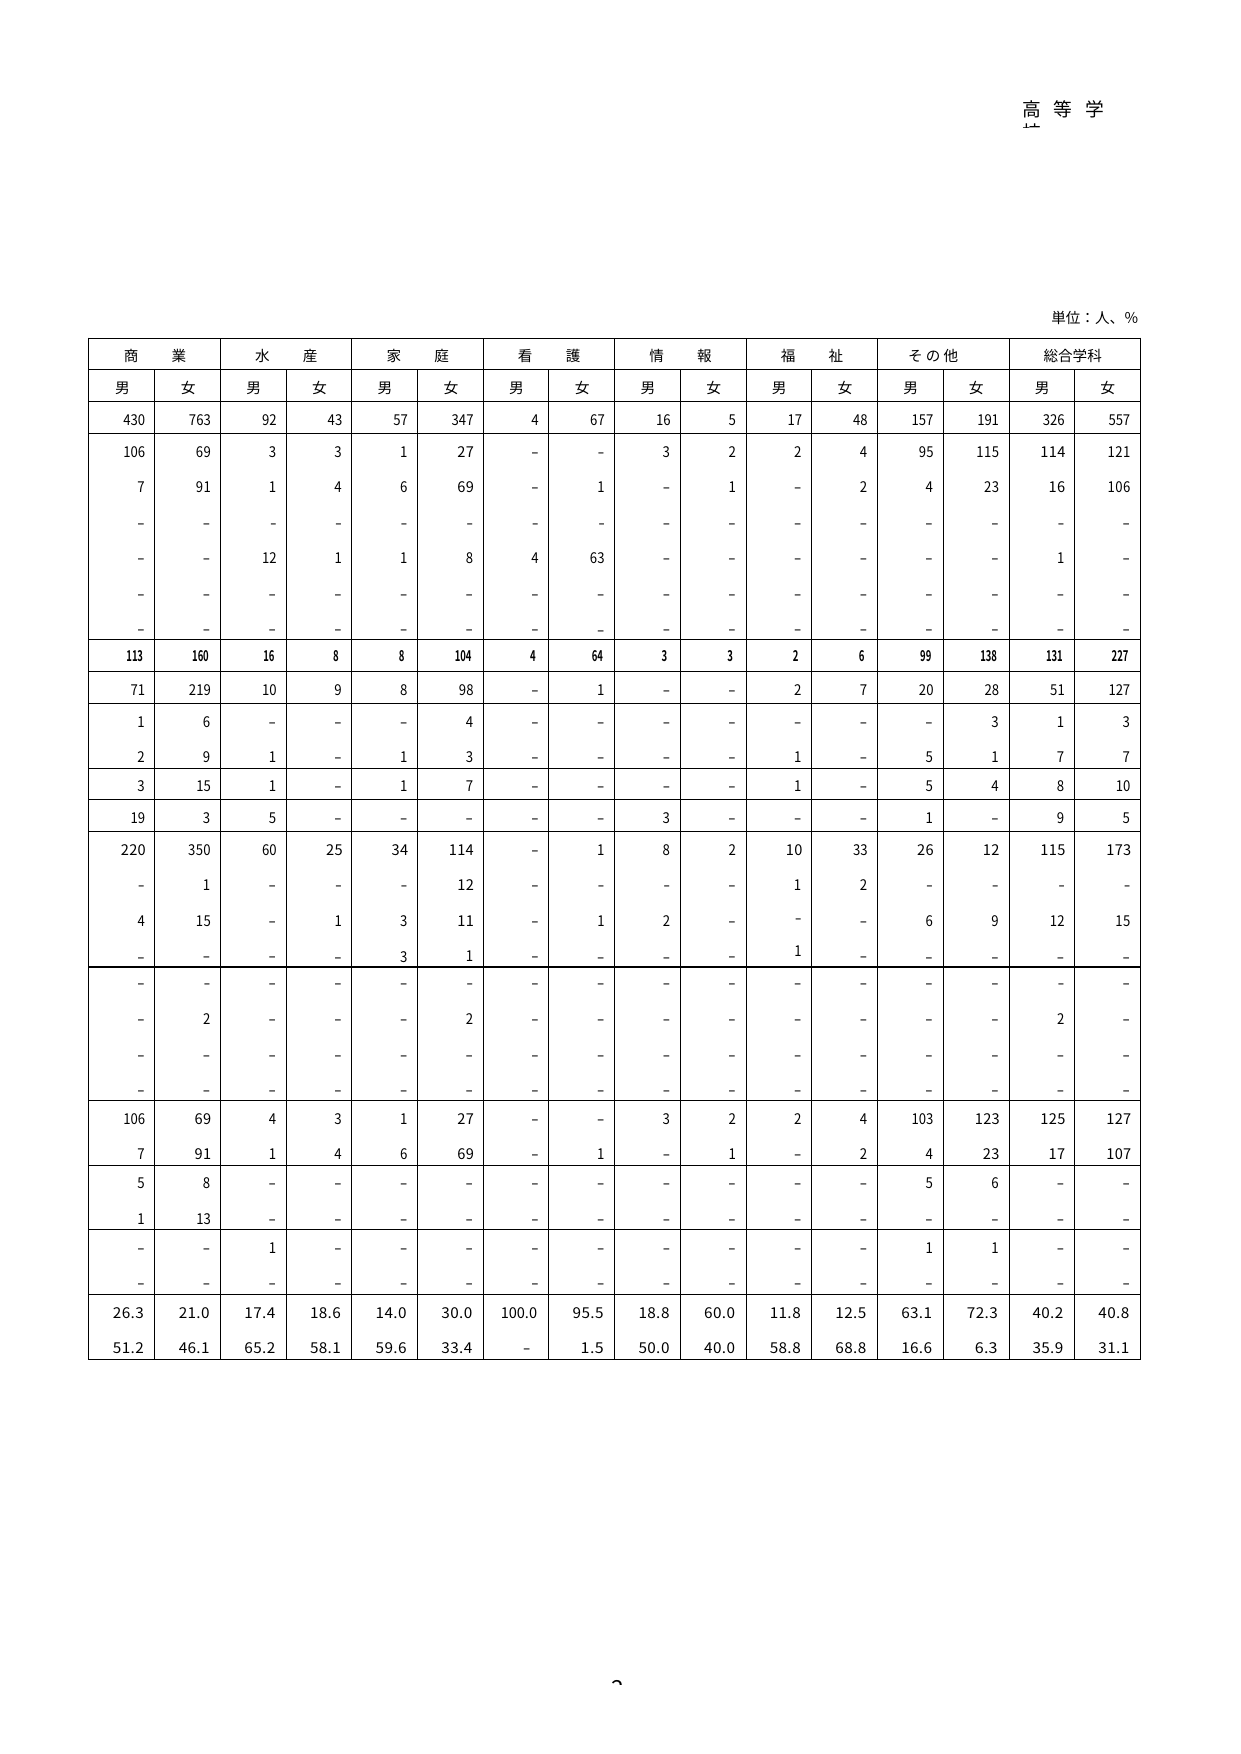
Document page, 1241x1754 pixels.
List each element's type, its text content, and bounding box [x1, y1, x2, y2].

table_cell 127 107 [1075, 1101, 1140, 1164]
table_cell 1 - 1 - [549, 832, 614, 966]
table_header 総合学科 [1010, 339, 1140, 369]
table_header そ の 他 [878, 339, 1009, 369]
table_cell - - [418, 1230, 483, 1294]
table_cell 17 [747, 402, 811, 433]
table_cell 220 - 4 - [89, 832, 154, 966]
table_cell 1 [747, 769, 811, 799]
table_cell - - [484, 1230, 548, 1294]
table_cell 98 [418, 672, 483, 703]
table_cell - 2 - - [418, 968, 483, 1100]
table_cell - 1 [747, 704, 811, 767]
table_cell 48 [812, 402, 877, 433]
table_cell 69 91 [155, 1101, 220, 1164]
table_cell - - - - [615, 968, 680, 1100]
table_cell 1 7 [1010, 704, 1074, 767]
table_cell 350 1 15 - [155, 832, 220, 966]
table_cell 763 [155, 402, 220, 433]
table_cell 4 2 [812, 1101, 877, 1164]
table_cell 191 [944, 402, 1009, 433]
table_cell 57 [352, 402, 417, 433]
table_cell 326 [1010, 402, 1074, 433]
table_cell 1 6 [352, 1101, 417, 1164]
table_cell 34 - 3 3 [352, 832, 417, 966]
table_cell 2 [747, 640, 811, 671]
text 単位：人、％ [35, 307, 1138, 328]
table_cell 26.3 51.2 [89, 1295, 154, 1359]
table_cell 60.0 40.0 [681, 1295, 746, 1359]
table_cell 男 [615, 370, 680, 401]
table_cell - 1 [221, 704, 286, 767]
table_cell 69 91 - - - - [155, 434, 220, 639]
table_cell 女 [944, 370, 1009, 401]
table_cell - - [484, 704, 548, 767]
table_cell 女 [812, 370, 877, 401]
table_cell - [418, 800, 483, 831]
table_cell - - [615, 704, 680, 767]
table_cell 2 1 - - - - [681, 434, 746, 639]
table_cell 127 [1075, 672, 1140, 703]
table_cell - [484, 672, 548, 703]
table_cell - - [352, 1166, 417, 1229]
table_cell - - [1075, 1230, 1140, 1294]
table_cell 4 3 [418, 704, 483, 767]
table_header 情 報 [615, 339, 746, 369]
table_cell - - [484, 1166, 548, 1229]
table_cell 男 [352, 370, 417, 401]
table_cell - - [812, 704, 877, 767]
table_cell 10 [221, 672, 286, 703]
table_cell - 1 [352, 704, 417, 767]
table_cell 1 - [944, 1230, 1009, 1294]
table_cell 113 [89, 640, 154, 671]
table_cell 2 1 [681, 1101, 746, 1164]
table_cell 51 [1010, 672, 1074, 703]
table_cell 2 - - - - - [747, 434, 811, 639]
table_cell 1 [878, 800, 943, 831]
table_cell 63.1 16.6 [878, 1295, 943, 1359]
table_cell - - - - [812, 968, 877, 1100]
table_cell 114 16 - 1 - - [1010, 434, 1074, 639]
table_cell 1 [352, 769, 417, 799]
table_cell - - - - [484, 832, 548, 966]
table_cell 7 [418, 769, 483, 799]
table_cell - - [484, 1101, 548, 1164]
table_cell - - - - [287, 968, 351, 1100]
table_cell 19 [89, 800, 154, 831]
table_cell 3 4 - 1 - - [287, 434, 351, 639]
table_cell - - [681, 704, 746, 767]
table_cell 71 [89, 672, 154, 703]
table_cell - 5 [878, 704, 943, 767]
table_cell 347 [418, 402, 483, 433]
table_cell 11.8 58.8 [747, 1295, 811, 1359]
table_cell 8 - 2 - [615, 832, 680, 966]
table_cell 3 [615, 640, 680, 671]
table_cell - - [352, 1230, 417, 1294]
table_header 家 庭 [352, 339, 483, 369]
table_cell - [944, 800, 1009, 831]
table_cell 16 [221, 640, 286, 671]
table_cell 103 4 [878, 1101, 943, 1164]
table_cell 1 [221, 769, 286, 799]
table_cell - - [747, 1166, 811, 1229]
table_cell 43 [287, 402, 351, 433]
table_cell - 2 - - [155, 968, 220, 1100]
table_cell 男 [484, 370, 548, 401]
table_cell 男 [89, 370, 154, 401]
table_cell - - - - [89, 968, 154, 1100]
table_cell 40.8 31.1 [1075, 1295, 1140, 1359]
table_cell 1 6 - 1 - - [352, 434, 417, 639]
table_cell 10 [1075, 769, 1140, 799]
table_cell - - - - [549, 968, 614, 1100]
table_cell 4 [484, 640, 548, 671]
table_cell 15 [155, 769, 220, 799]
table_cell 64 [549, 640, 614, 671]
table_cell 9 [1010, 800, 1074, 831]
table_cell - - [89, 1230, 154, 1294]
table_cell 女 [681, 370, 746, 401]
table_cell - - - - [747, 968, 811, 1100]
table_cell 138 [944, 640, 1009, 671]
table_cell 3 - - - - - [615, 434, 680, 639]
table_cell - - [1075, 1166, 1140, 1229]
table_cell 3 [89, 769, 154, 799]
table_cell - - - - [878, 968, 943, 1100]
table_cell 3 7 [1075, 704, 1140, 767]
table_cell - 1 - 63 - - [549, 434, 614, 639]
table_cell 3 - [615, 1101, 680, 1164]
table_cell 6 - [944, 1166, 1009, 1229]
table_cell 106 7 - - - - [89, 434, 154, 639]
table_cell 1 - [878, 1230, 943, 1294]
table_cell 121 106 - - - - [1075, 434, 1140, 639]
table_cell 10 1 - 1 [747, 832, 811, 966]
table_cell 8 13 [155, 1166, 220, 1229]
table_cell 28 [944, 672, 1009, 703]
table_cell 20 [878, 672, 943, 703]
table_cell 114 12 11 1 [418, 832, 483, 966]
table_cell 3 [155, 800, 220, 831]
table_cell 女 [549, 370, 614, 401]
table_cell 104 [418, 640, 483, 671]
table_header 商 業 [89, 339, 220, 369]
table_cell - - [812, 1166, 877, 1229]
table_cell 女 [287, 370, 351, 401]
table_cell 男 [1010, 370, 1074, 401]
table_cell 557 [1075, 402, 1140, 433]
table_cell - - [155, 1230, 220, 1294]
table_cell 12 - 9 - [944, 832, 1009, 966]
table_cell - 1 [549, 1101, 614, 1164]
table_cell - [681, 800, 746, 831]
table_cell - - [549, 1166, 614, 1229]
table_cell 男 [878, 370, 943, 401]
table_header 水 産 [221, 339, 351, 369]
table_cell 173 - 15 - [1075, 832, 1140, 966]
table_cell 5 - [878, 1166, 943, 1229]
table_cell 女 [1075, 370, 1140, 401]
table_cell 131 [1010, 640, 1074, 671]
table_cell - - [287, 704, 351, 767]
table_cell - - [681, 1166, 746, 1229]
table_cell - - - - [681, 968, 746, 1100]
table_cell - - [287, 1230, 351, 1294]
table_cell - - [1010, 1230, 1074, 1294]
table_cell 2 [747, 672, 811, 703]
table_cell 4 [484, 402, 548, 433]
table_cell 123 23 [944, 1101, 1009, 1164]
table_cell - [484, 800, 548, 831]
table_cell - [549, 769, 614, 799]
table_cell 3 4 [287, 1101, 351, 1164]
table_cell - [549, 800, 614, 831]
table_cell 219 [155, 672, 220, 703]
table_cell 99 [878, 640, 943, 671]
table_cell 40.2 35.9 [1010, 1295, 1074, 1359]
table_cell - [287, 800, 351, 831]
table_cell 6 [812, 640, 877, 671]
table_cell 5 1 [89, 1166, 154, 1229]
table_cell 男 [747, 370, 811, 401]
table_header 看 護 [484, 339, 614, 369]
table_cell - [812, 800, 877, 831]
table_cell - - [681, 1230, 746, 1294]
table_cell - - [615, 1230, 680, 1294]
table_cell 16 [615, 402, 680, 433]
table_cell 8 [287, 640, 351, 671]
table_cell 18.6 58.1 [287, 1295, 351, 1359]
table_cell - - [549, 1230, 614, 1294]
table_cell - [352, 800, 417, 831]
table_cell 3 [615, 800, 680, 831]
table_cell 1 2 [89, 704, 154, 767]
table_cell 125 17 [1010, 1101, 1074, 1164]
table_cell - - [747, 1230, 811, 1294]
table_cell 92 [221, 402, 286, 433]
table_cell - - - - [1075, 968, 1140, 1100]
table_cell 4 [944, 769, 1009, 799]
table_cell - - [418, 1166, 483, 1229]
table_cell - - - - [352, 968, 417, 1100]
table_cell 430 [89, 402, 154, 433]
table_cell 2 - [747, 1101, 811, 1164]
table_cell - - [549, 704, 614, 767]
table_cell 17.4 65.2 [221, 1295, 286, 1359]
table_cell 1 [549, 672, 614, 703]
table_cell 12.5 68.8 [812, 1295, 877, 1359]
table_cell - [615, 769, 680, 799]
table_cell 115 - 12 - [1010, 832, 1074, 966]
table_cell 27 69 [418, 1101, 483, 1164]
table_cell 100.0 - [484, 1295, 548, 1359]
table_cell 160 [155, 640, 220, 671]
table_cell 33 2 - - [812, 832, 877, 966]
table_cell 8 [352, 640, 417, 671]
table_cell - [812, 769, 877, 799]
table_cell 3 1 - 12 - - [221, 434, 286, 639]
table_cell - [484, 769, 548, 799]
table_cell - - - - [484, 968, 548, 1100]
table_cell 95 4 - - - - [878, 434, 943, 639]
table_cell 8 [352, 672, 417, 703]
table_cell - - [221, 1166, 286, 1229]
table_cell - - - - [944, 968, 1009, 1100]
table_cell 3 1 [944, 704, 1009, 767]
table_cell - [615, 672, 680, 703]
table_cell 女 [155, 370, 220, 401]
table_cell - - [287, 1166, 351, 1229]
table_cell - 2 - - [1010, 968, 1074, 1100]
table_cell 3 [681, 640, 746, 671]
table_cell 60 - - - [221, 832, 286, 966]
table_cell 8 [1010, 769, 1074, 799]
table_cell - [681, 672, 746, 703]
table_cell 25 - 1 - [287, 832, 351, 966]
table_cell 27 69 - 8 - - [418, 434, 483, 639]
table_cell 9 [287, 672, 351, 703]
table_cell 18.8 50.0 [615, 1295, 680, 1359]
table_cell 106 7 [89, 1101, 154, 1164]
table_cell - - - - [221, 968, 286, 1100]
table_cell 26 - 6 - [878, 832, 943, 966]
table_cell - - [615, 1166, 680, 1229]
table_cell 30.0 33.4 [418, 1295, 483, 1359]
table_cell 14.0 59.6 [352, 1295, 417, 1359]
table_cell 72.3 6.3 [944, 1295, 1009, 1359]
table_cell 5 [681, 402, 746, 433]
table_cell - [747, 800, 811, 831]
table_cell - - - 4 - - [484, 434, 548, 639]
table_cell 男 [221, 370, 286, 401]
table_cell 5 [1075, 800, 1140, 831]
table_cell 女 [418, 370, 483, 401]
table_cell 4 2 - - - - [812, 434, 877, 639]
table_cell 227 [1075, 640, 1140, 671]
table_cell 5 [221, 800, 286, 831]
table_cell 2 - - - [681, 832, 746, 966]
table_cell 115 23 - - - - [944, 434, 1009, 639]
table_cell 1 - [221, 1230, 286, 1294]
table_cell - [681, 769, 746, 799]
table_cell 157 [878, 402, 943, 433]
table_header 福 祉 [747, 339, 877, 369]
table_cell - - [812, 1230, 877, 1294]
table_cell 95.5 1.5 [549, 1295, 614, 1359]
table_cell 5 [878, 769, 943, 799]
table_cell 7 [812, 672, 877, 703]
table_cell - [287, 769, 351, 799]
table_cell 4 1 [221, 1101, 286, 1164]
table_cell 21.0 46.1 [155, 1295, 220, 1359]
table_cell 6 9 [155, 704, 220, 767]
table_cell 67 [549, 402, 614, 433]
table_cell - - [1010, 1166, 1074, 1229]
